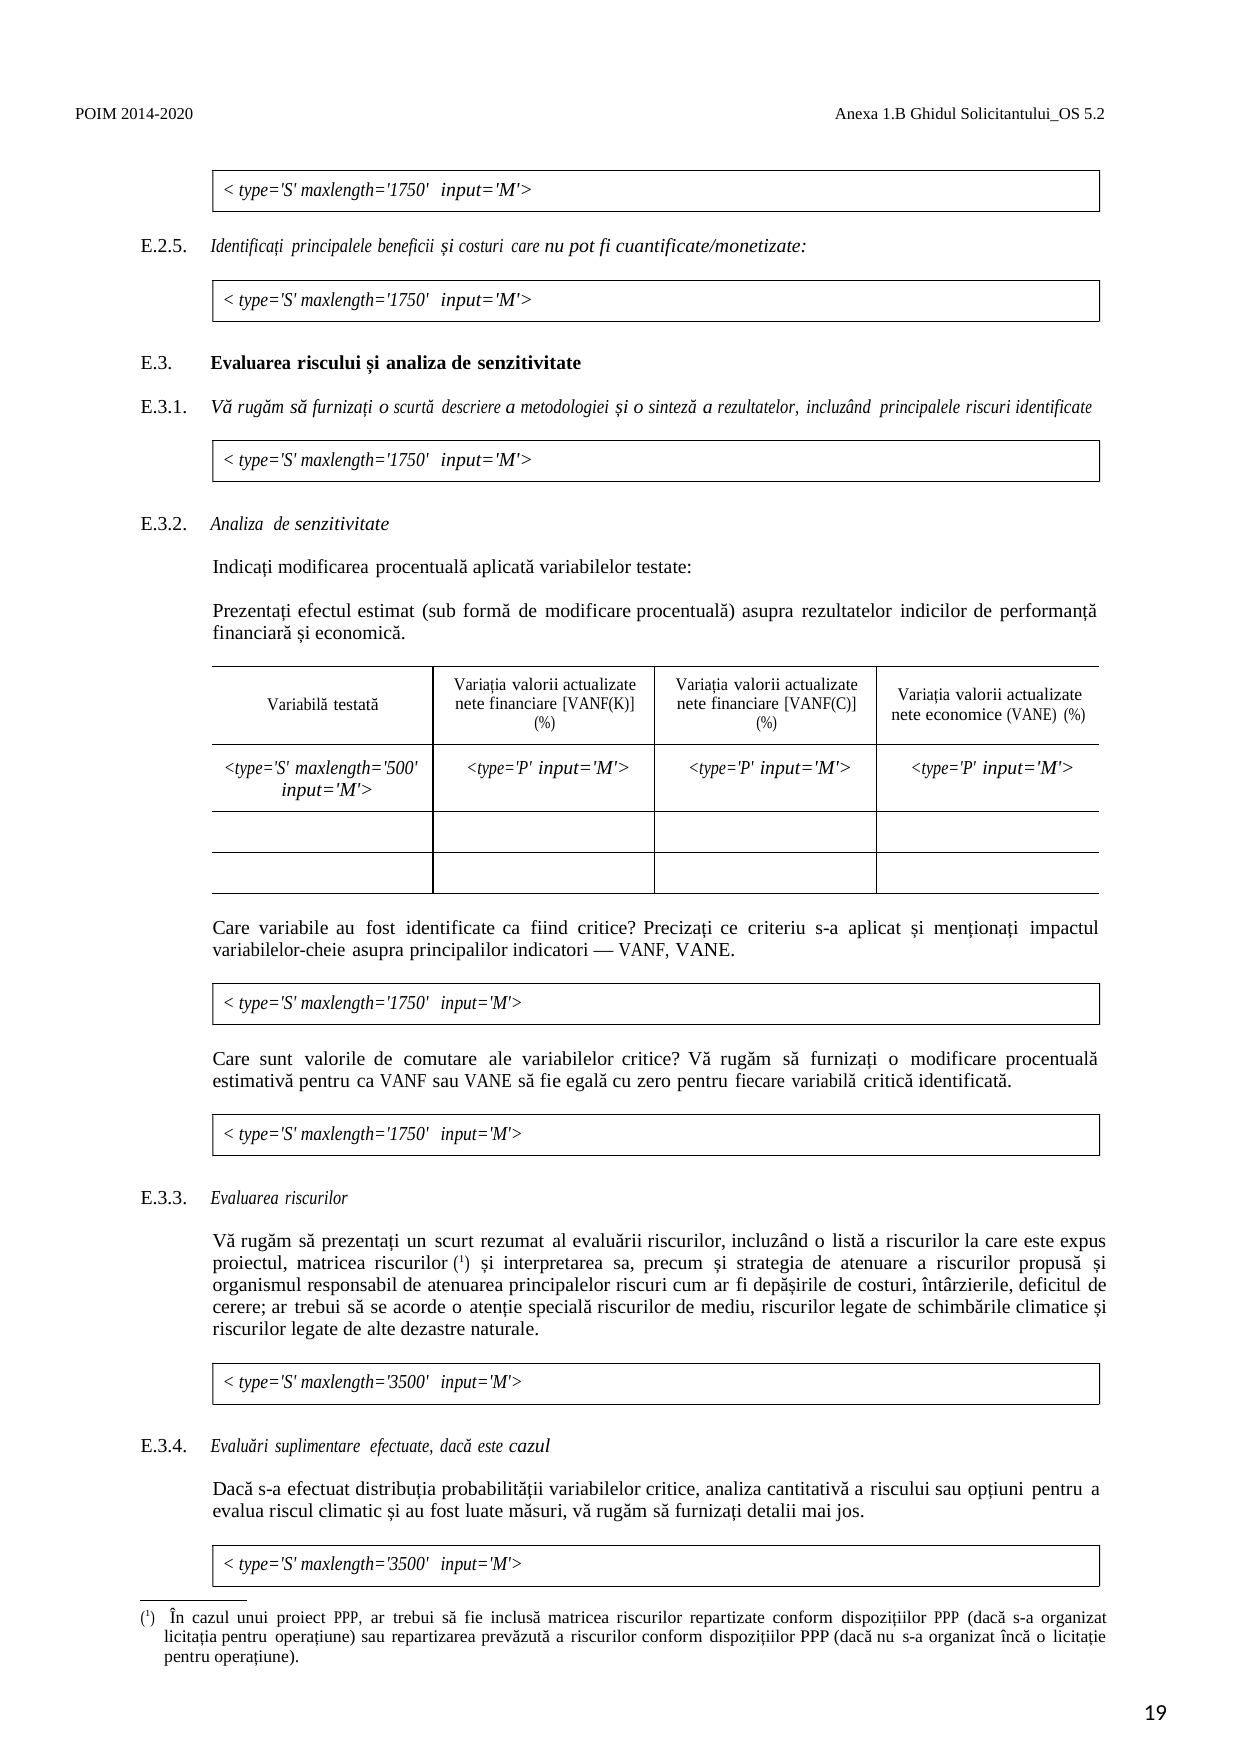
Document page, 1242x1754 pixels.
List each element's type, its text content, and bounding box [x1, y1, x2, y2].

text (1) În cazul unui proiect PPP, ar trebui să fie inclusă matricea riscurilor repartizate conform dispozițiilor PPP (dacă s-a organizat licitația pentru operațiune) sau repartizarea prevăzută a riscurilor conform dispozițiilor PPP (dacă nu s-a organizat încă o licitație pentru operațiune). [140, 1608, 1107, 1666]
text E.3.1. Vă rugăm să furnizați o scurtă descriere a metodologiei și o sinteză a rezultatelor, incluzând principalele riscuri identificate [140, 395, 1169, 418]
table_cell [877, 812, 1099, 852]
table_cell <type='P' input='M'> [434, 745, 654, 811]
text Indicați modificarea procentuală aplicată variabilelor testate: [212, 555, 1169, 578]
table_cell [655, 812, 876, 852]
text Vă rugăm să prezentați un scurt rezumat al evaluării riscurilor, incluzând o listă a riscurilor la care este expus proiectul, matricea riscurilor (1) și interpretarea sa, precum și strategia de atenuare a riscurilor propusă și organismul responsabil de atenuarea principalelor riscuri cum ar fi depășirile de costuri, întârzierile, deficitul de cerere; ar trebui să se acorde o atenție specială riscurilor de mediu, riscurilor legate de schimbările climatice și riscurilor legate de alte dezastre naturale. [212, 1230, 1107, 1339]
text E.3. Evaluarea riscului și analiza de senzitivitate [140, 351, 1169, 374]
text Prezentați efectul estimat (sub formă de modificare procentuală) asupra rezultatelor indicilor de performanță financiară și economică. [212, 600, 1107, 643]
text Dacă s-a efectuat distribuția probabilității variabilelor critice, analiza cantitativă a riscului sau opțiuni pentru a evalua riscul climatic și au fost luate măsuri, vă rugăm să furnizați detalii mai jos. [212, 1478, 1107, 1522]
table_header Variabilă testată [212, 667, 432, 743]
table_cell [877, 853, 1099, 892]
text < type='S' maxlength='1750' input='M'> [222, 1122, 530, 1145]
text Care sunt valorile de comutare ale variabilelor critice? Vă rugăm să furnizați o modificare procentuală estimativă pentru ca VANF sau VANE să fie egală cu zero pentru fiecare variabilă critică identificată. [212, 1048, 1107, 1092]
table_cell [655, 853, 876, 892]
table_cell [434, 853, 654, 892]
text E.3.3. Evaluarea riscurilor [140, 1186, 1169, 1208]
table_cell [212, 812, 432, 852]
table_cell <type='P' input='M'> [877, 745, 1099, 811]
table_cell [434, 812, 654, 852]
text < type='S' maxlength='1750' input='M'> [222, 991, 530, 1014]
text Care variabile au fost identificate ca fiind critice? Precizați ce criteriu s-a aplicat și menționați impactul variabilelor-cheie asupra principalilor indicatori — VANF, VANE. [212, 917, 1107, 960]
text E.3.2. Analiza de senzitivitate [140, 512, 1169, 534]
table_cell <type='S' maxlength='500' input='M'> [212, 745, 432, 811]
table_header Variația valorii actualizate nete economice (VANE) (%) [877, 667, 1099, 743]
text < type='S' maxlength='3500' input='M'> [222, 1371, 530, 1393]
text < type='S' maxlength='1750' input='M'> [222, 288, 1169, 311]
text < type='S' maxlength='1750' input='M'> [222, 178, 1169, 201]
text E.3.4. Evaluări suplimentare efectuate, dacă este cazul [140, 1434, 1169, 1457]
table_cell [212, 853, 432, 892]
text E.2.5. Identificați principalele beneficii și costuri care nu pot fi cuantificate/monetizate: [140, 234, 1169, 257]
table_header Variația valorii actualizate nete financiare [VANF(C)] (%) [655, 667, 876, 743]
text < type='S' maxlength='3500' input='M'> [222, 1553, 530, 1575]
table_cell <type='P' input='M'> [655, 745, 876, 811]
table_header Variația valorii actualizate nete financiare [VANF(K)] (%) [434, 667, 654, 743]
text < type='S' maxlength='1750' input='M'> [222, 448, 1169, 471]
